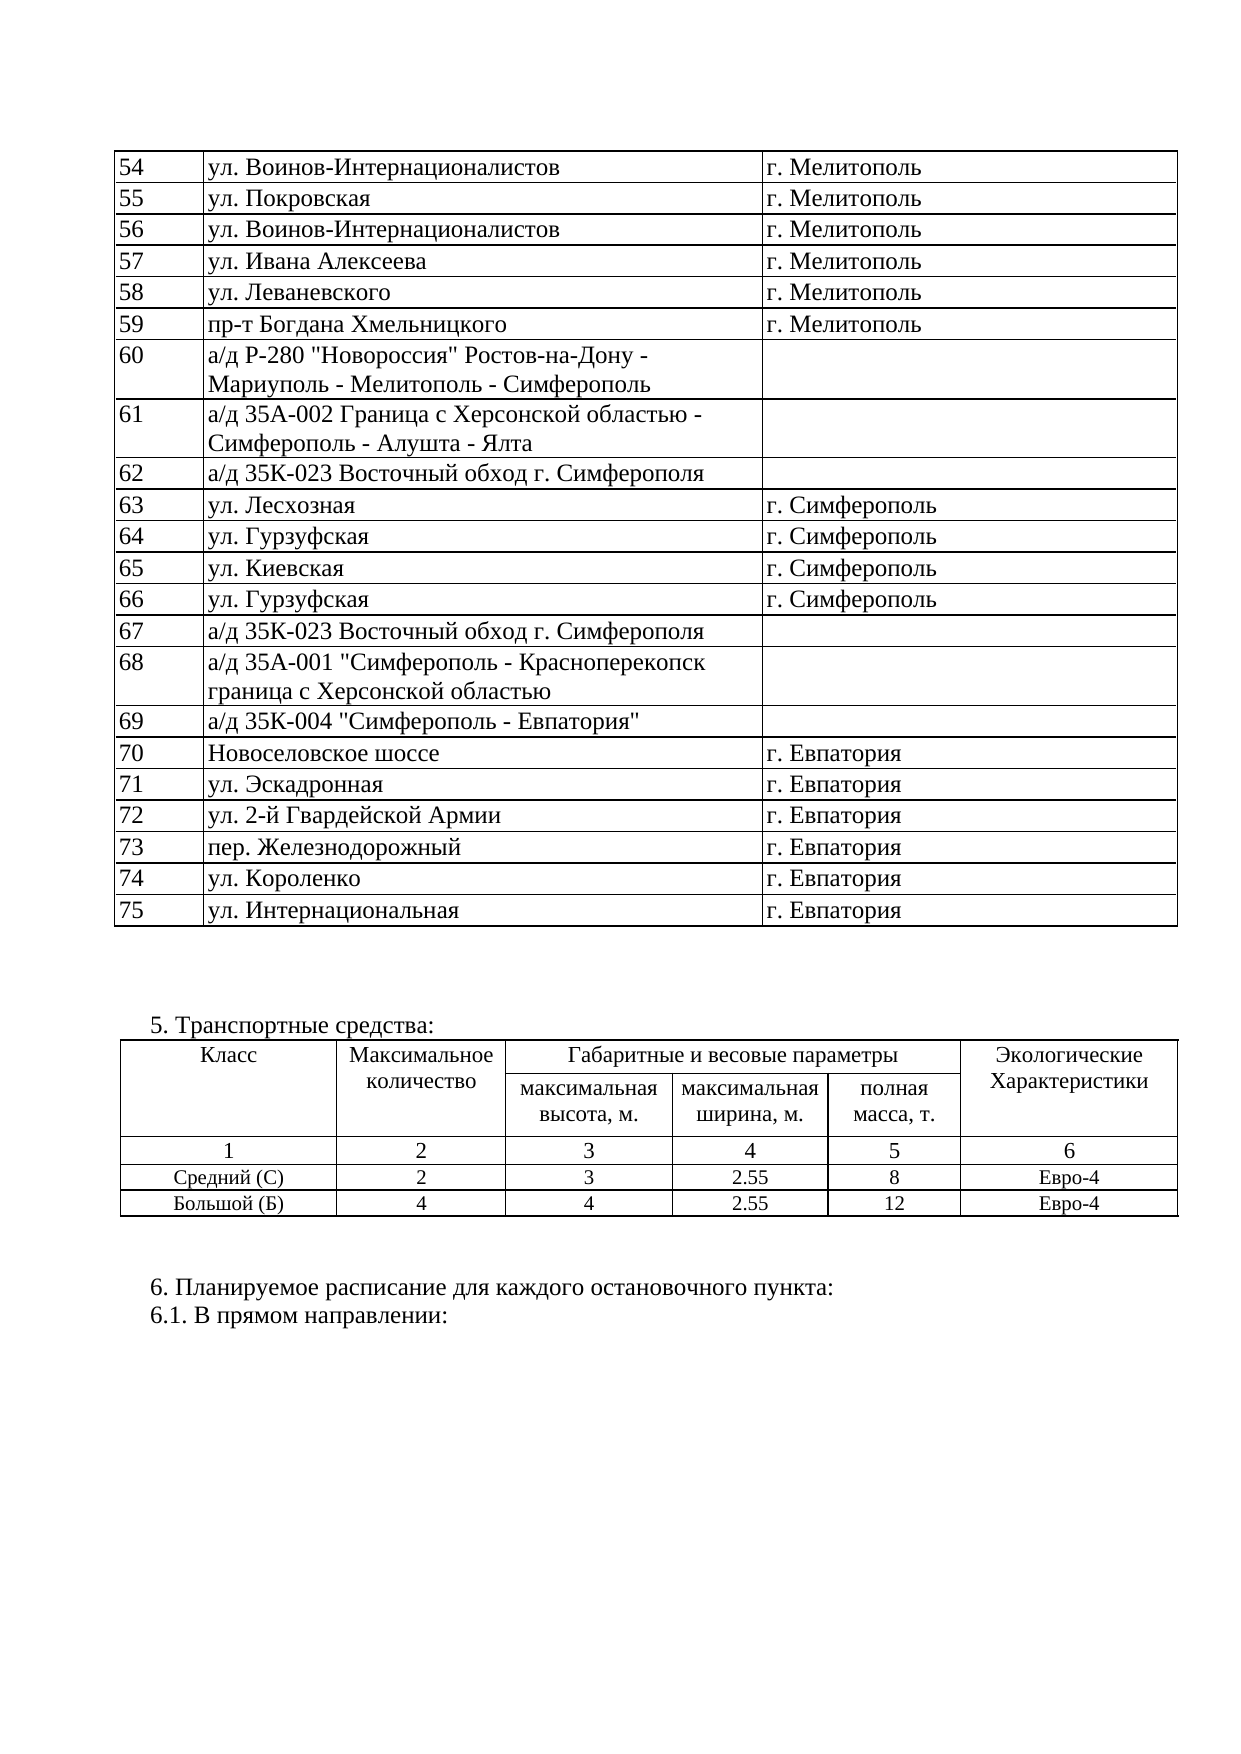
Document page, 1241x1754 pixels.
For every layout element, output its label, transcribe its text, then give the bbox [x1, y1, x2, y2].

table_cell 60 [115, 340, 203, 398]
table_cell г. Мелитополь [763, 213, 1177, 244]
table_cell 6 [961, 1137, 1177, 1164]
table_cell 57 [115, 245, 203, 276]
table_cell г. Евпатория [763, 831, 1177, 862]
table_cell г. Мелитополь [763, 276, 1177, 307]
table_cell а/д 35А-001 "Симферополь - Красноперекопск граница с Херсонской областью [204, 647, 762, 705]
table_cell 2 [337, 1137, 505, 1164]
table_cell [763, 457, 1177, 488]
table_cell ул. Ивана Алексеева [204, 246, 762, 276]
table_cell ул. Киевская [204, 553, 762, 583]
table_cell [763, 339, 1177, 398]
table_cell [763, 705, 1177, 736]
table_cell 12 [829, 1191, 960, 1215]
table_cell г. Евпатория [763, 799, 1177, 831]
table_cell г. Евпатория [763, 768, 1177, 799]
table_header Экологические Характеристики [961, 1041, 1177, 1136]
table_cell ул. Лесхозная [204, 490, 762, 520]
table_cell [763, 398, 1177, 457]
table_cell 72 [115, 800, 203, 831]
table_cell 65 [115, 552, 203, 583]
table_cell 70 [115, 737, 203, 768]
table_cell [763, 646, 1177, 705]
table_cell а/д 35К-004 "Симферополь - Евпатория" [204, 706, 762, 736]
table_cell г. Евпатория [763, 894, 1177, 925]
table_cell 75 [115, 895, 203, 925]
table_cell г. Евпатория [763, 736, 1177, 768]
table_cell 54 [115, 152, 203, 181]
table_cell Евро-4 [961, 1165, 1177, 1189]
table_cell Евро-4 [961, 1191, 1177, 1215]
table_cell ул. Воинов-Интернационалистов [204, 152, 762, 181]
table_cell 68 [115, 647, 203, 705]
text 6.1. В прямом направлении: [150, 1300, 1090, 1329]
table_cell г. Симферополь [763, 551, 1177, 583]
table_cell г. Мелитополь [763, 181, 1177, 213]
table_cell 55 [115, 183, 203, 213]
table_cell [763, 614, 1177, 646]
table_cell ул. Леваневского [204, 277, 762, 307]
table_cell максимальная ширина, м. [673, 1074, 827, 1136]
table_cell г. Мелитополь [763, 244, 1177, 276]
table_cell ул. Покровская [204, 183, 762, 213]
table_cell 2.55 [673, 1165, 827, 1189]
table_cell 2.55 [673, 1191, 827, 1215]
table_cell г. Мелитополь [763, 152, 1177, 181]
table_cell 4 [337, 1191, 505, 1215]
table_cell г. Симферополь [763, 520, 1177, 551]
table_cell 61 [115, 399, 203, 457]
text 6. Планируемое расписание для каждого остановочного пункта: [150, 1272, 1090, 1300]
table_header Класс [121, 1041, 336, 1136]
table_cell пер. Железнодорожный [204, 832, 762, 862]
table_cell 3 [506, 1165, 672, 1189]
table_cell ул. Гурзуфская [204, 521, 762, 551]
table_cell Большой (Б) [121, 1191, 336, 1215]
table_cell ул. Эскадронная [204, 769, 762, 799]
table_cell ул. Короленко [204, 864, 762, 893]
text 5. Транспортные средства: [150, 1010, 1090, 1039]
table_cell г. Симферополь [763, 583, 1177, 614]
table_cell максимальная высота, м. [506, 1074, 672, 1136]
table_cell г. Симферополь [763, 488, 1177, 520]
table_cell 73 [115, 832, 203, 862]
table_cell а/д Р-280 "Новороссия" Ростов-на-Дону - Мариуполь - Мелитополь - Симферополь [204, 340, 762, 398]
table_cell 69 [115, 706, 203, 736]
table_cell 62 [115, 458, 203, 488]
table_cell 2 [337, 1165, 505, 1189]
table_header Максимальное количество [337, 1041, 505, 1136]
table_cell 66 [115, 584, 203, 614]
table_cell 8 [829, 1165, 960, 1189]
table_cell а/д 35К-023 Восточный обход г. Симферополя [204, 458, 762, 488]
table_cell 74 [115, 863, 203, 893]
table_cell г. Мелитополь [763, 307, 1177, 339]
table_cell ул. Интернациональная [204, 895, 762, 925]
table_cell 64 [115, 521, 203, 551]
table_cell 3 [506, 1137, 672, 1164]
table_cell 4 [506, 1191, 672, 1215]
table_cell Новоселовское шоссе [204, 738, 762, 768]
table_cell а/д 35К-023 Восточный обход г. Симферополя [204, 616, 762, 646]
table_cell 63 [115, 489, 203, 520]
table_cell 5 [829, 1137, 960, 1164]
table_header Габаритные и весовые параметры [506, 1041, 960, 1072]
table_cell ул. Воинов-Интернационалистов [204, 215, 762, 244]
table_cell 4 [673, 1137, 827, 1164]
table_cell Средний (С) [121, 1165, 336, 1189]
table_cell 56 [115, 214, 203, 244]
table_cell ул. 2-й Гвардейской Армии [204, 801, 762, 831]
table_cell 71 [115, 769, 203, 799]
table_cell а/д 35А-002 Граница с Херсонской областью - Симферополь - Алушта - Ялта [204, 400, 762, 457]
table_cell 59 [115, 308, 203, 339]
table_cell г. Евпатория [763, 862, 1177, 893]
table_cell полная масса, т. [829, 1074, 960, 1136]
table_cell 1 [121, 1137, 336, 1164]
table_cell 58 [115, 277, 203, 307]
table_cell 67 [115, 615, 203, 646]
table_cell пр-т Богдана Хмельницкого [204, 309, 762, 339]
table_cell ул. Гурзуфская [204, 584, 762, 614]
